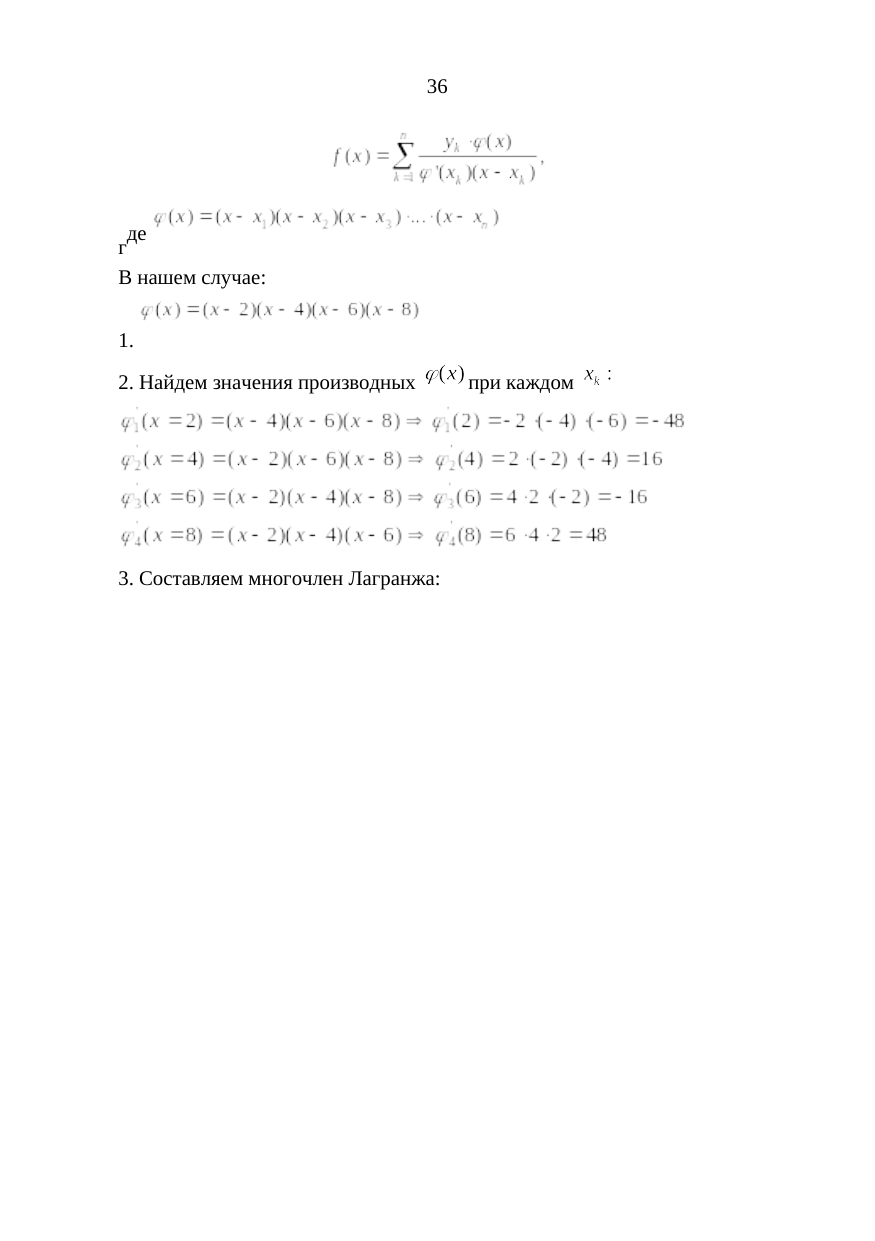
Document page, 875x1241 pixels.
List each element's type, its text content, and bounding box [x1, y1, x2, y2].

text 2. Найдем значения производных при каждом [118, 358, 756, 394]
text 3. Составляем многочлен Лагранжа: [118, 566, 756, 590]
text где [118, 202, 756, 259]
text В нашем случае: [118, 265, 756, 289]
text 1. [118, 296, 756, 352]
